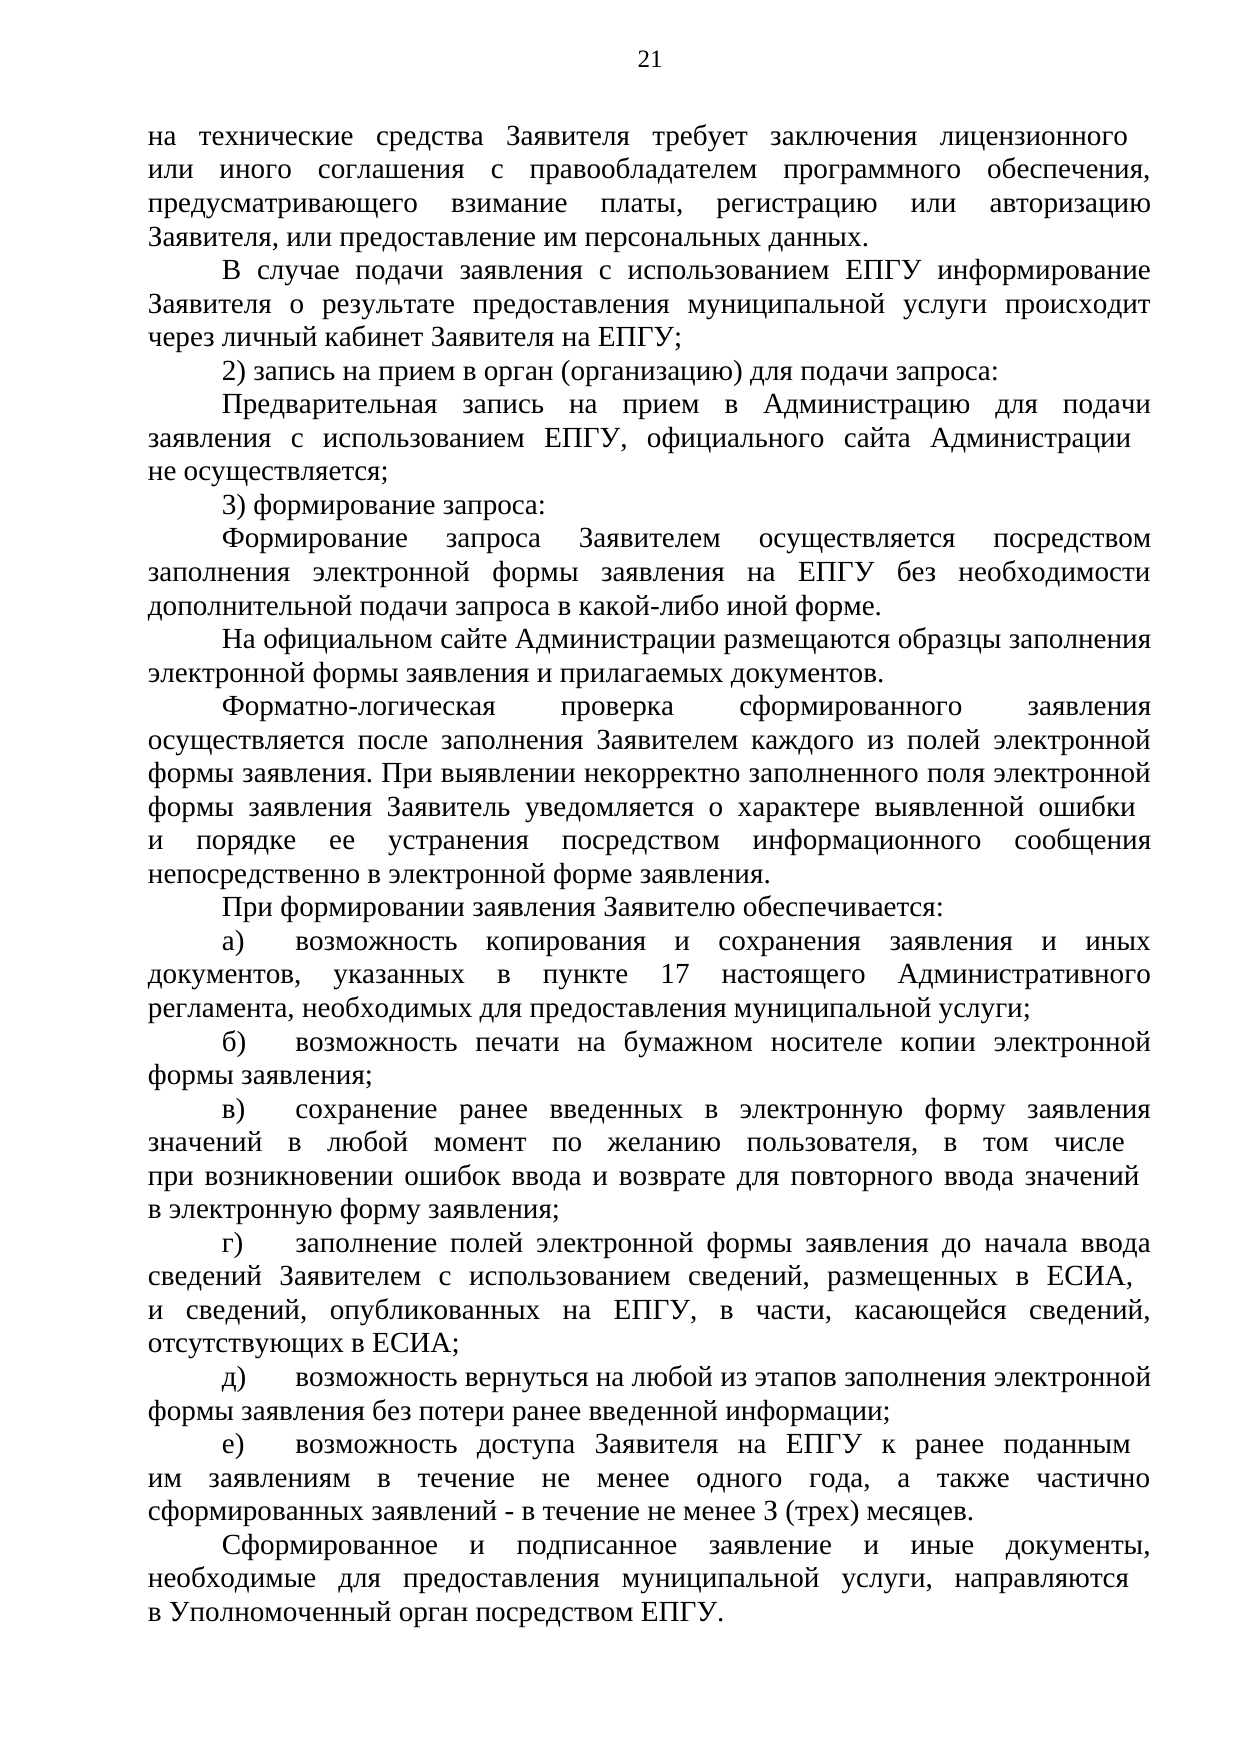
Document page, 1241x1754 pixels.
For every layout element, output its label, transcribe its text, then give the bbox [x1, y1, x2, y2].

text Формирование запроса Заявителем осуществляется посредством заполнения электронной формы заявления на ЕПГУ без необходимости дополнительной подачи запроса в какой-либо иной форме. [148, 521, 1152, 621]
text е) возможность доступа Заявителя на ЕПГУ к ранее поданным им заявлениям в течение не менее одного года, а также частично сформированных заявлений - в течение не менее З (трех) месяцев. [148, 1426, 1152, 1527]
text На официальном сайте Администрации размещаются образцы заполнения электронной формы заявления и прилагаемых документов. [148, 621, 1152, 688]
text а) возможность копирования и сохранения заявления и иных документов, указанных в пункте 17 настоящего Административного регламента, необходимых для предоставления муниципальной услуги; [148, 923, 1152, 1024]
text Сформированное и подписанное заявление и иные документы, необходимые для предоставления муниципальной услуги, направляются в Уполномоченный орган посредством ЕПГУ. [148, 1527, 1152, 1627]
text В случае подачи заявления с использованием ЕПГУ информирование Заявителя о результате предоставления муниципальной услуги происходит через личный кабинет Заявителя на ЕПГУ; [148, 252, 1152, 353]
text Предварительная запись на прием в Администрацию для подачи заявления с использованием ЕПГУ, официального сайта Администрации не осуществляется; [148, 386, 1152, 487]
text Форматно-логическая проверка сформированного заявления осуществляется после заполнения Заявителем каждого из полей электронной формы заявления. При выявлении некорректно заполненного поля электронной формы заявления Заявитель уведомляется о характере выявленной ошибки и порядке ее устранения посредством информационного сообщения непосредственно в электронной форме заявления. [148, 688, 1152, 889]
text 2) запись на прием в орган (организацию) для подачи запроса: [148, 353, 1152, 386]
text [148, 118, 1152, 252]
text д) возможность вернуться на любой из этапов заполнения электронной формы заявления без потери ранее введенной информации; [148, 1359, 1152, 1426]
text б) возможность печати на бумажном носителе копии электронной формы заявления; [148, 1024, 1152, 1091]
text 3) формирование запроса: [148, 487, 1152, 521]
text в) сохранение ранее введенных в электронную форму заявления значений в любой момент по желанию пользователя, в том числе при возникновении ошибок ввода и возврате для повторного ввода значений в электронную форму заявления; [148, 1091, 1152, 1225]
text г) заполнение полей электронной формы заявления до начала ввода сведений Заявителем с использованием сведений, размещенных в ЕСИА, и сведений, опубликованных на ЕПГУ, в части, касающейся сведений, отсутствующих в ЕСИА; [148, 1225, 1152, 1359]
text При формировании заявления Заявителю обеспечивается: [148, 889, 1152, 923]
